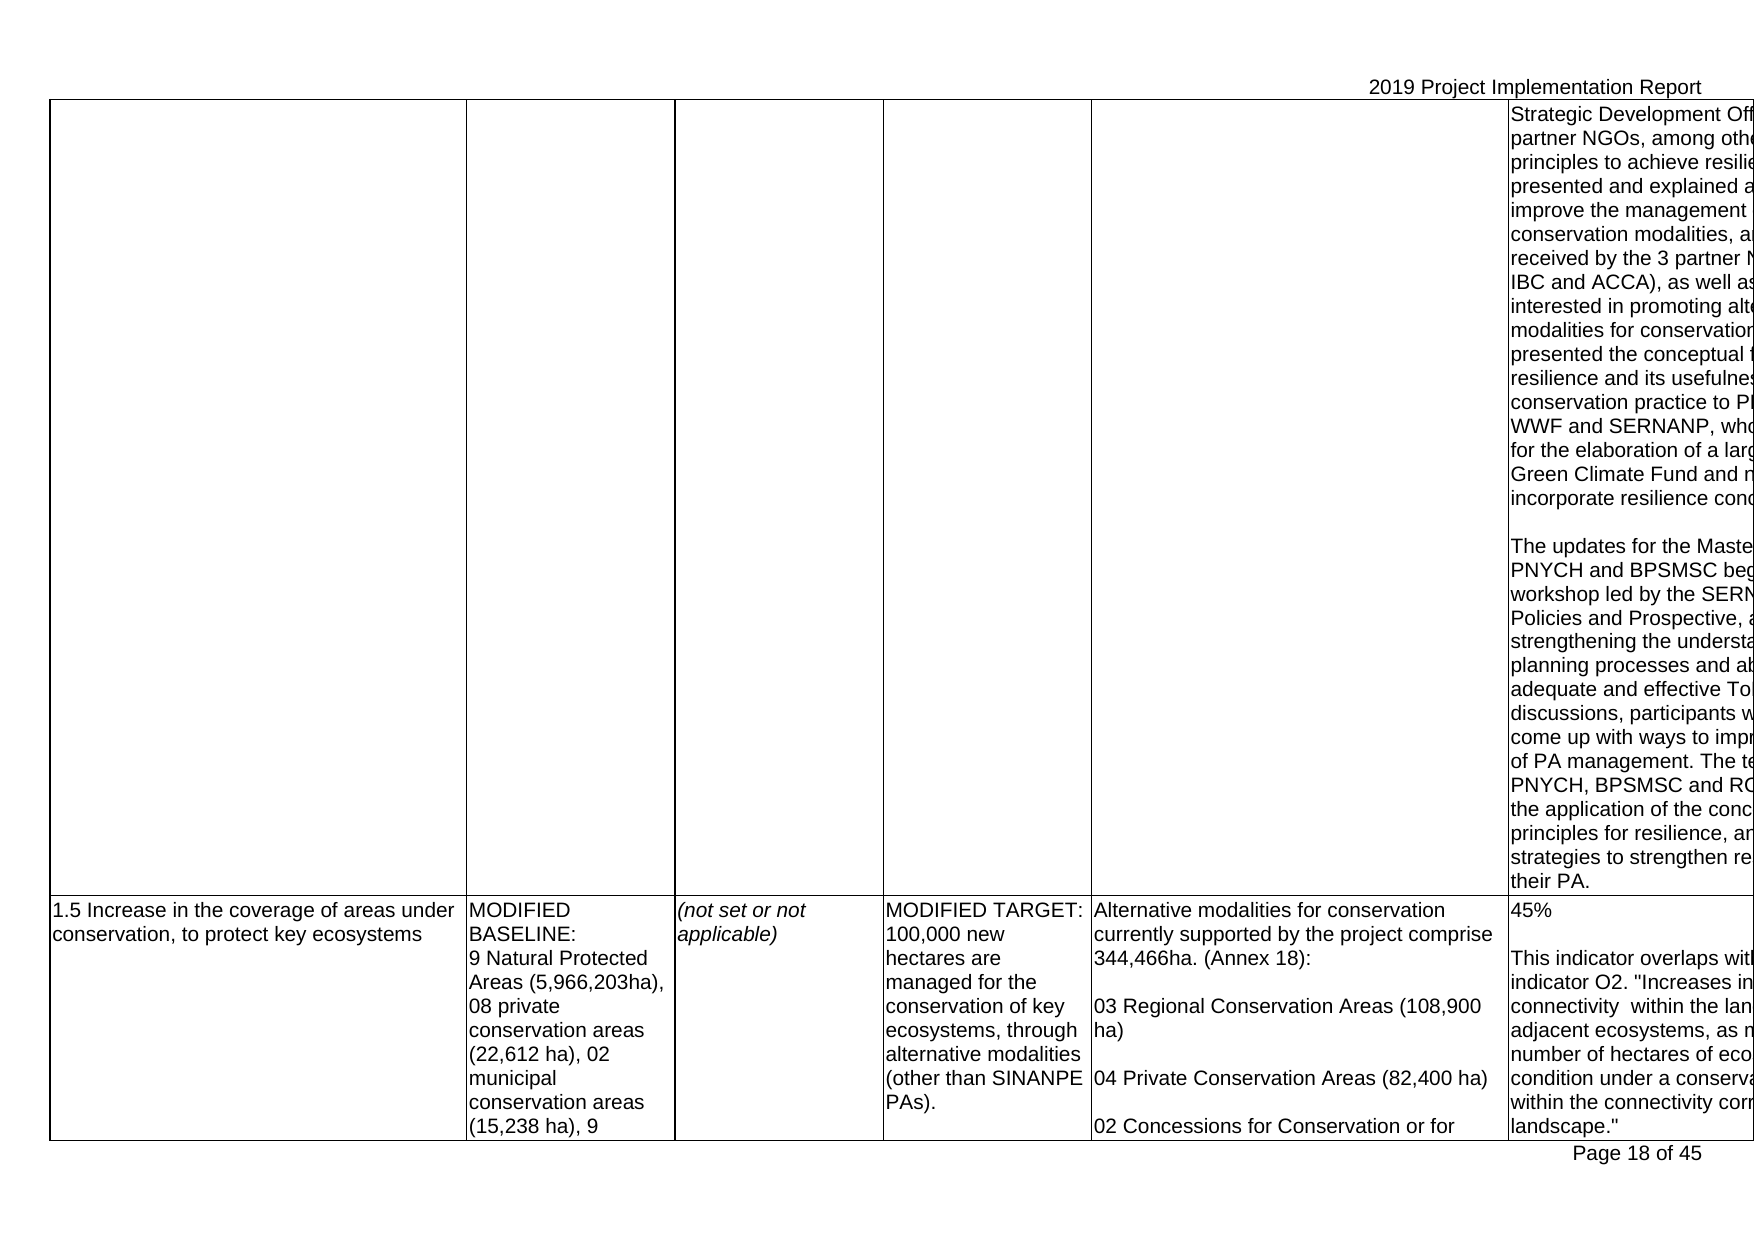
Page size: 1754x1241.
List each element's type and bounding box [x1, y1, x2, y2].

table_cell [1509, 896, 1753, 1140]
table_cell [676, 896, 883, 1140]
table_cell [1092, 896, 1508, 1140]
table_cell [676, 100, 883, 895]
table_cell [51, 896, 466, 1140]
table_cell [1092, 100, 1508, 895]
table_cell [1509, 100, 1753, 895]
table_cell [467, 896, 674, 1140]
table_cell [467, 100, 674, 895]
table_cell [884, 100, 1091, 895]
table_cell [884, 896, 1091, 1140]
table_cell [51, 100, 466, 895]
